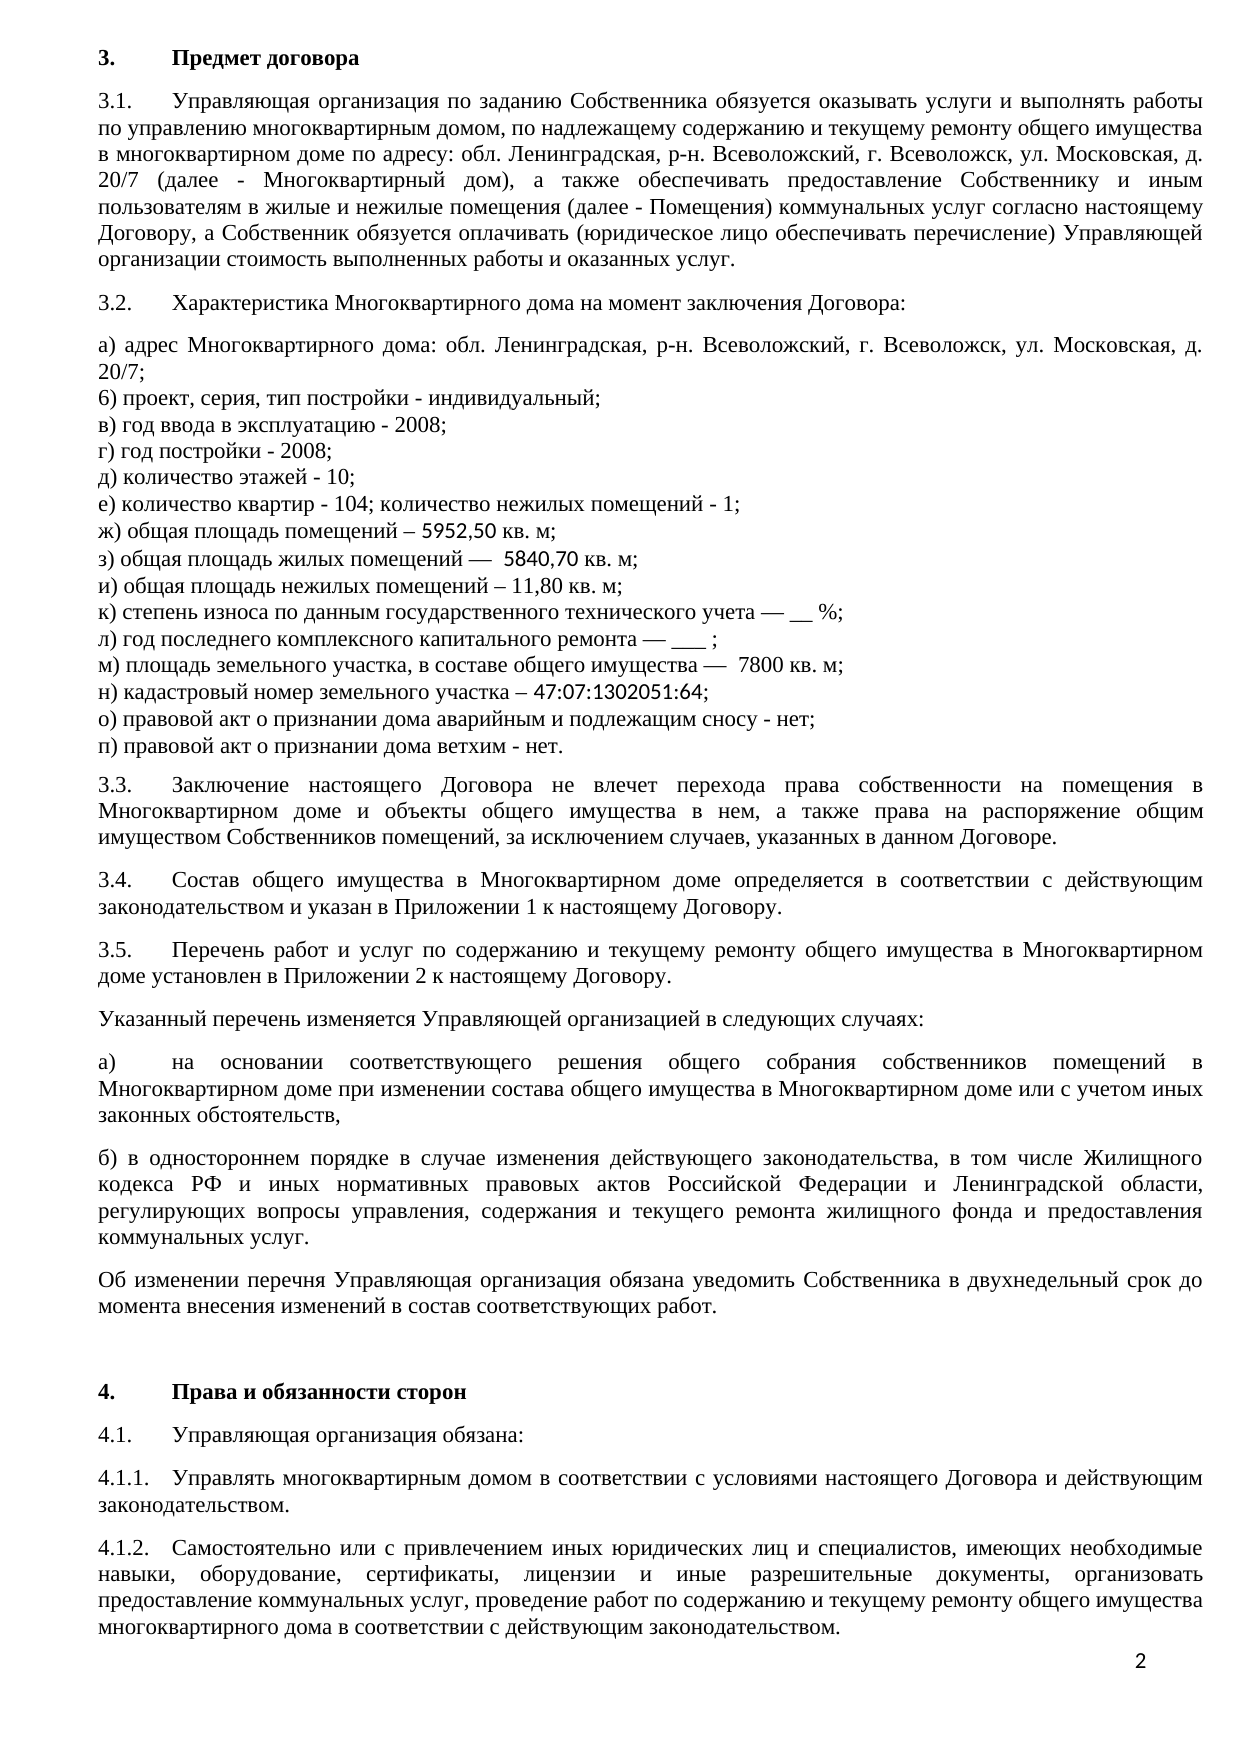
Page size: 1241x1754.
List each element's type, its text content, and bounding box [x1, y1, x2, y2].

text 6) проект, серия, тип постройки - индивидуальный; [98, 384, 1205, 411]
text в) год ввода в эксплуатацию - 2008; [98, 411, 1205, 437]
text г) год постройки - 2008; [98, 437, 1205, 463]
text 3.5. Перечень работ и услуг по содержанию и текущему ремонту общего имущества в Многоквартирном доме установлен в Приложении 2 к настоящему Договору. [98, 936, 1205, 988]
text 4.1.2. Самостоятельно или с привлечением иных юридических лиц и специалистов, имеющих необходимые навыки, оборудование, сертификаты, лицензии и иные разрешительные документы, организовать предоставление коммунальных услуг, проведение работ по содержанию и текущему ремонту общего имущества многоквартирного дома в соответствии с действующим законодательством. [98, 1534, 1205, 1639]
text з) общая площадь жилых помещений — 5840,70 кв. м; [98, 544, 1205, 572]
text б) в одностороннем порядке в случае изменения действующего законодательства, в том числе Жилищного кодекса РФ и иных нормативных правовых актов Российской Федерации и Ленинградской области, регулирующих вопросы управления, содержания и текущего ремонта жилищного фонда и предоставления коммунальных услуг. [98, 1144, 1205, 1249]
text п) правовой акт о признании дома ветхим - нет. [98, 732, 1205, 758]
text о) правовой акт о признании дома аварийным и подлежащим сносу - нет; [98, 706, 1205, 732]
text 4.1.1. Управлять многоквартирным домом в соответствии с условиями настоящего Договора и действующим законодательством. [98, 1464, 1205, 1517]
text а) на основании соответствующего решения общего собрания собственников помещений в Многоквартирном доме при изменении состава общего имущества в Многоквартирном доме или с учетом иных законных обстоятельств, [98, 1048, 1205, 1127]
text к) степень износа по данным государственного технического учета — __ %; [98, 598, 1205, 625]
text 3. Предмет договора [98, 44, 1205, 71]
text и) общая площадь нежилых помещений – 11,80 кв. м; [98, 572, 1205, 598]
text 4.1. Управляющая организация обязана: [98, 1421, 1205, 1448]
text м) площадь земельного участка, в составе общего имущества — 7800 кв. м; [98, 651, 1205, 677]
text 3.4. Состав общего имущества в Многоквартирном доме определяется в соответствии с действующим законодательством и указан в Приложении 1 к настоящему Договору. [98, 866, 1205, 919]
text д) количество этажей - 10; [98, 463, 1205, 490]
text л) год последнего комплексного капитального ремонта — ___ ; [98, 625, 1205, 651]
text 3.3. Заключение настоящего Договора не влечет перехода права собственности на помещения в Многоквартирном доме и объекты общего имущества в нем, а также права на распоряжение общим имуществом Собственников помещений, за исключением случаев, указанных в данном Договоре. [98, 771, 1205, 850]
text н) кадастровый номер земельного участка – 47:07:1302051:64; [98, 677, 1205, 706]
text ж) общая площадь помещений – 5952,50 кв. м; [98, 516, 1205, 544]
text Об изменении перечня Управляющая организация обязана уведомить Собственника в двухнедельный срок до момента внесения изменений в состав соответствующих работ. [98, 1266, 1205, 1319]
text Указанный перечень изменяется Управляющей организацией в следующих случаях: [98, 1005, 1205, 1032]
text а) адрес Многоквартирного дома: обл. Ленинградская, р-н. Всеволожский, г. Всеволожск, ул. Московская, д. 20/7; [98, 332, 1205, 384]
text 4. Права и обязанности сторон [98, 1378, 1205, 1405]
text е) количество квартир - 104; количество нежилых помещений - 1; [98, 490, 1205, 516]
text 3.2. Характеристика Многоквартирного дома на момент заключения Договора: [98, 288, 1205, 315]
text 3.1. Управляющая организация по заданию Собственника обязуется оказывать услуги и выполнять работы по управлению многоквартирным домом, по надлежащему содержанию и текущему ремонту общего имущества в многоквартирном доме по адресу: обл. Ленинградская, р-н. Всеволожский, г. Всеволожск, ул. Московская, д. 20/7 (далее - Многоквартирный дом), а также обеспечивать предоставление Собственнику и иным пользователям в жилые и нежилые помещения (далее - Помещения) коммунальных услуг согласно настоящему Договору, а Собственник обязуется оплачивать (юридическое лицо обеспечивать перечисление) Управляющей организации стоимость выполненных работы и оказанных услуг. [98, 87, 1205, 272]
